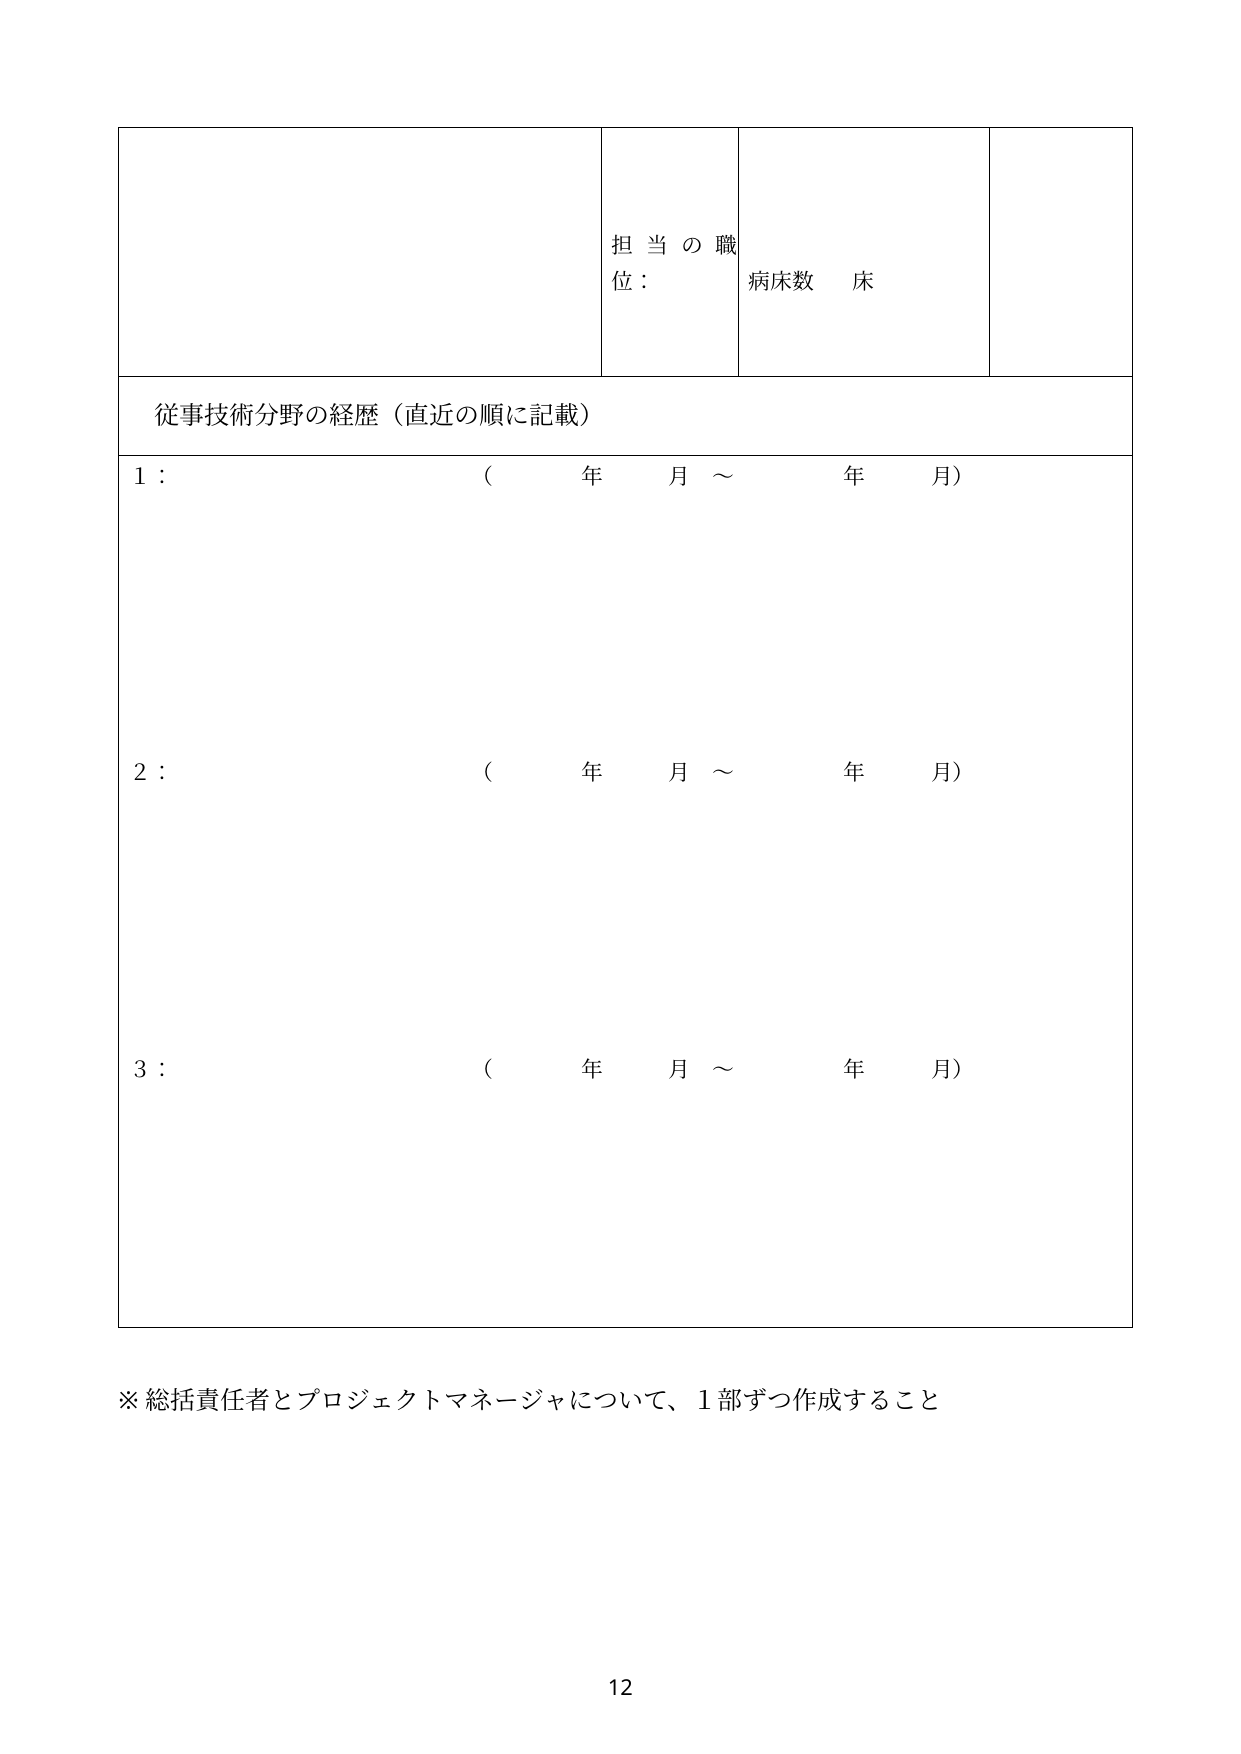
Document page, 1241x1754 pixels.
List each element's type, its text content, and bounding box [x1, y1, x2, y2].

table_cell １： （ 年 月 ～ 年 月） ２： （ 年 月 ～ 年 月） ３： （ 年 月 ～ 年 月） [119, 456, 1132, 1327]
table_cell [990, 128, 1132, 376]
table_cell 従事技術分野の経歴（直近の順に記載） [119, 377, 1132, 455]
text ※ 総括責任者とプロジェクトマネージャについて、１部ずつ作成すること [118, 1363, 1122, 1434]
table_cell 病床数 床 [739, 128, 989, 376]
table_cell 担当の職位： [602, 128, 738, 376]
table_cell [119, 128, 601, 376]
